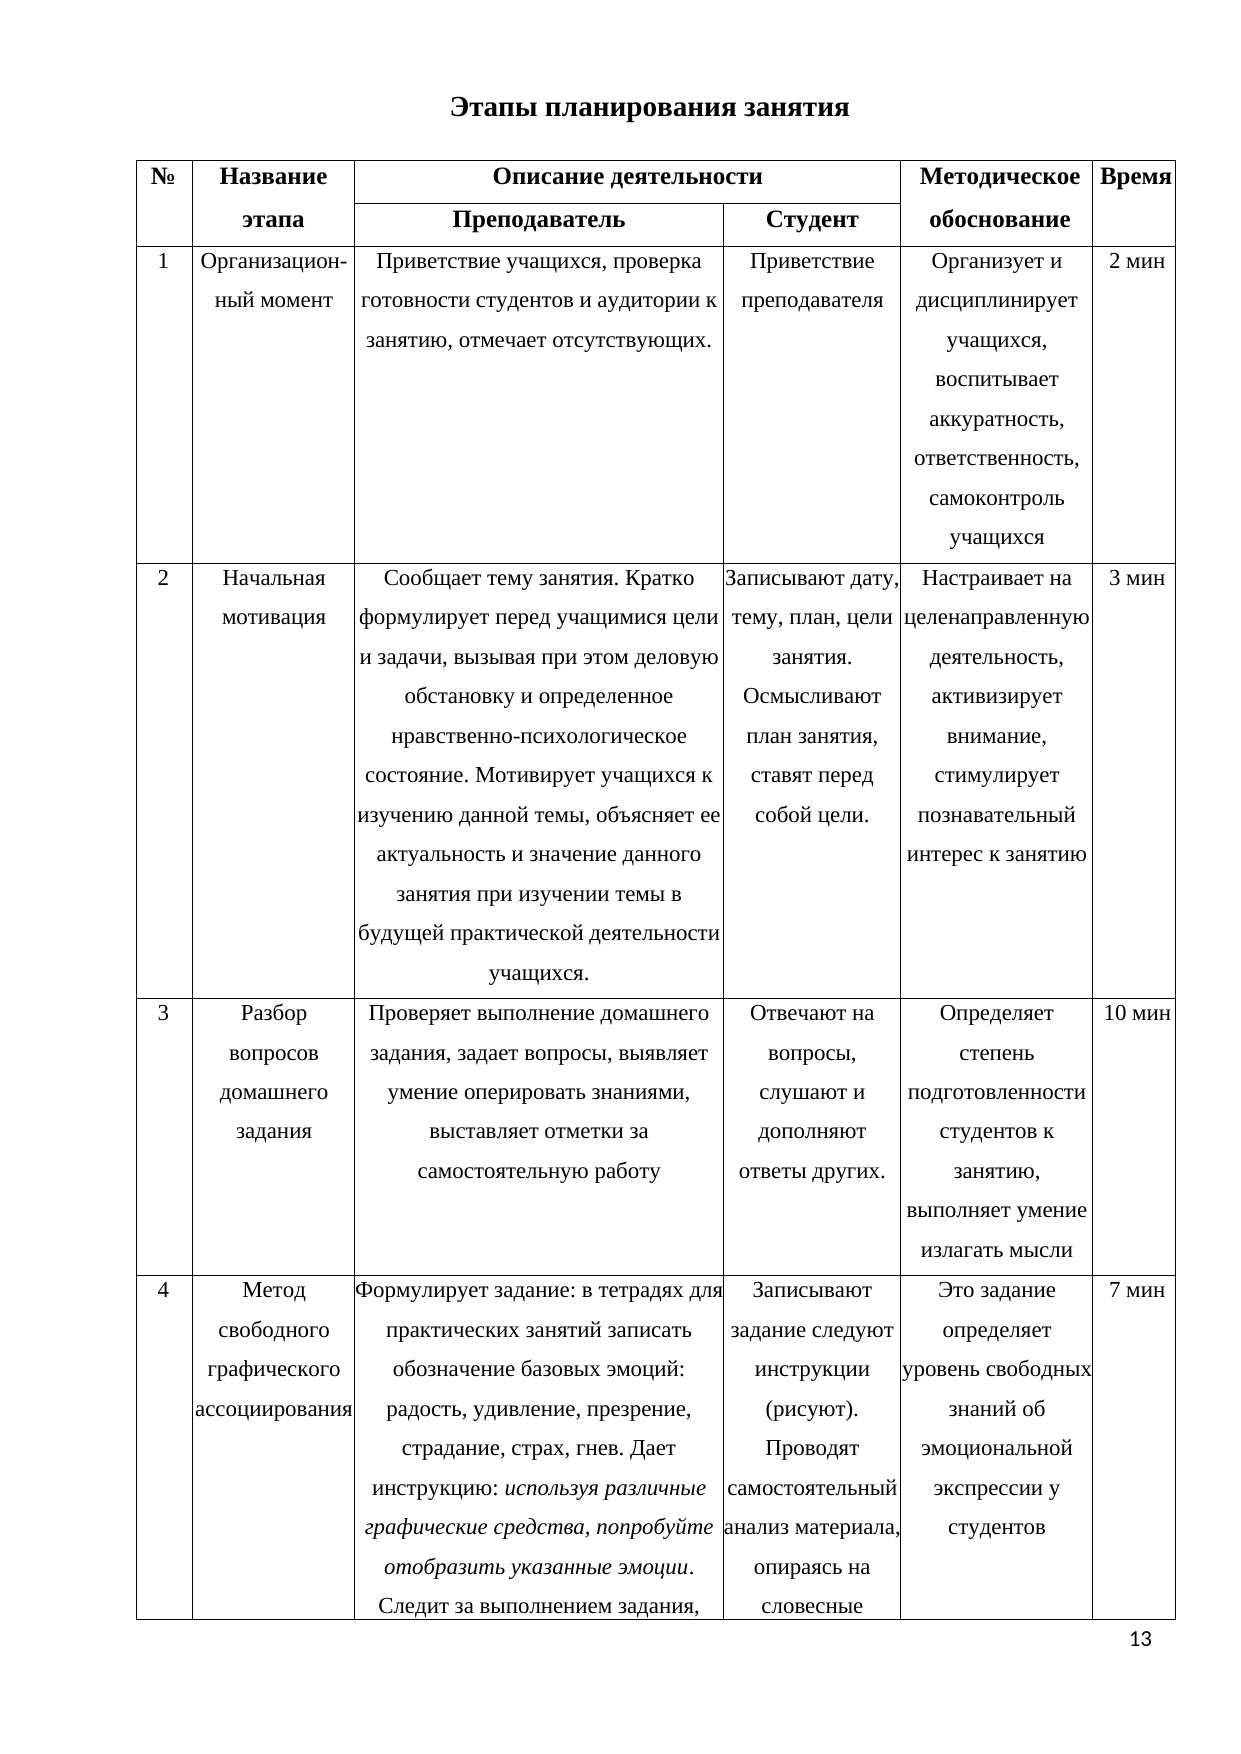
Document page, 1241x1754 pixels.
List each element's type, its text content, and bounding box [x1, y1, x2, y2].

table_header Методическое обоснование [901, 161, 1092, 246]
table_cell 1 [137, 247, 192, 563]
table_cell Студент [724, 204, 900, 246]
table_cell 3 [137, 999, 192, 1275]
table_cell 2 мин [1093, 247, 1175, 563]
table_cell Организацион- ный момент [193, 247, 354, 563]
table_cell Приветствие учащихся, проверка готовности студентов и аудитории к занятию, отмечает отсутствующих. [355, 247, 723, 563]
table_cell 10 мин [1093, 999, 1175, 1275]
table_cell Определяет степень подготовленности студентов к занятию, выполняет умение излагать мысли [901, 999, 1092, 1275]
table_cell Отвечают на вопросы, слушают и дополняют ответы других. [724, 999, 900, 1275]
table_cell Организует и дисциплинирует учащихся, воспитывает аккуратность, ответственность, самоконтроль учащихся [901, 247, 1092, 563]
table_cell Сообщает тему занятия. Кратко формулирует перед учащимися цели и задачи, вызывая при этом деловую обстановку и определенное нравственно-психологическое состояние. Мотивирует учащихся к изучению данной темы, объясняет ее актуальность и значение данного занятия при изучении темы в будущей практической деятельности учащихся. [355, 564, 723, 998]
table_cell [724, 1276, 900, 1619]
table_cell Приветствие преподавателя [724, 247, 900, 563]
table_cell Начальная мотивация [193, 564, 354, 998]
table_cell Записывают дату, тему, план, цели занятия. Осмысливают план занятия, ставят перед собой цели. [724, 564, 900, 998]
table_header № [137, 161, 192, 246]
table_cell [193, 1276, 354, 1619]
table_header Время [1093, 161, 1175, 246]
table_header Описание деятельности [355, 161, 900, 203]
text Этапы планирования занятия [148, 89, 1152, 122]
table_cell Разбор вопросов домашнего задания [193, 999, 354, 1275]
table_cell 7 мин [1093, 1276, 1175, 1619]
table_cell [901, 1276, 1092, 1619]
table_cell Проверяет выполнение домашнего задания, задает вопросы, выявляет умение оперировать знаниями, выставляет отметки за самостоятельную работу [355, 999, 723, 1275]
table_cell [355, 1276, 723, 1619]
table_cell 3 мин [1093, 564, 1175, 998]
table_cell 4 [137, 1276, 192, 1619]
table_cell Преподаватель [355, 204, 723, 246]
table_cell Настраивает на целенаправленную деятельность, активизирует внимание, стимулирует познавательный интерес к занятию [901, 564, 1092, 998]
table_header Название этапа [193, 161, 354, 246]
table_cell 2 [137, 564, 192, 998]
